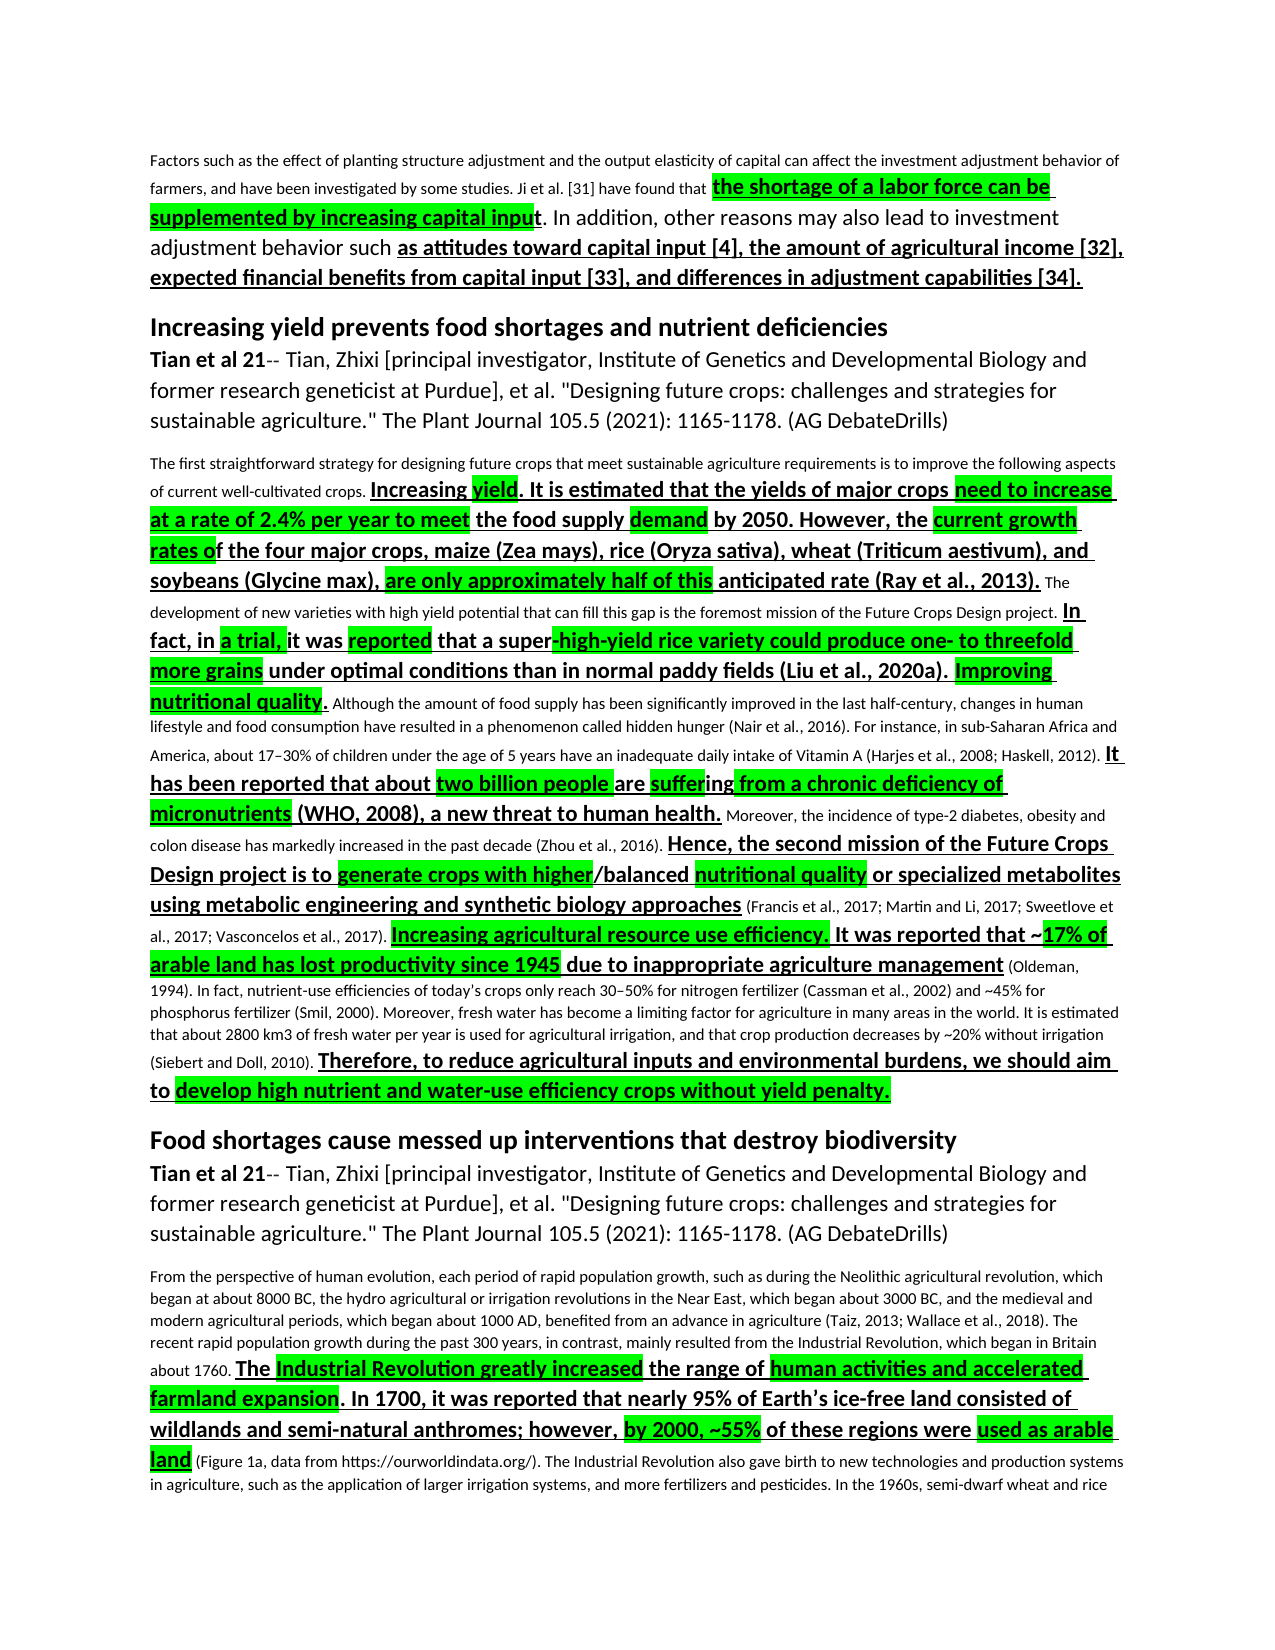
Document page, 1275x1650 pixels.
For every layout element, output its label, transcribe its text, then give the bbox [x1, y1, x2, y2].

subtitle Increasing yield prevents food shortages and nutrient deficiencies [150, 310, 1125, 343]
text Tian et al 21-- Tian, Zhixi [principal investigator, Institute of Genetics and Developmental Biology and former research geneticist at Purdue], et al. "Designing future crops: challenges and strategies for sustainable agriculture." The Plant Journal 105.5 (2021): 1165-1178. (AG DebateDrills) [150, 346, 1125, 434]
text Factors such as the effect of planting structure adjustment and the output elasticity of capital can affect the investment adjustment behavior of farmers, and have been investigated by some studies. Ji et al. [31] have found that the shortage of a labor force can be supplemented by increasing capital input. In addition, other reasons may also lead to investment adjustment behavior such as attitudes toward capital input [4], the amount of agricultural income [32], expected financial benefits from capital input [33], and differences in adjustment capabilities [34]. [150, 150, 1125, 291]
text The first straightforward strategy for designing future crops that meet sustainable agriculture requirements is to improve the following aspects of current well-cultivated crops. Increasing yield. It is estimated that the yields of major crops need to increase at a rate of 2.4% per year to meet the food supply demand by 2050. However, the current growth rates of the four major crops, maize (Zea mays), rice (Oryza sativa), wheat (Triticum aestivum), and soybeans (Glycine max), are only approximately half of this anticipated rate (Ray et al., 2013). The development of new varieties with high yield potential that can fill this gap is the foremost mission of the Future Crops Design project. In fact, in a trial, it was reported that a super-high-yield rice variety could produce one- to threefold more grains under optimal conditions than in normal paddy fields (Liu et al., 2020a). Improving nutritional quality. Although the amount of food supply has been significantly improved in the last half-century, changes in human lifestyle and food consumption have resulted in a phenomenon called hidden hunger (Nair et al., 2016). For instance, in sub-Saharan Africa and America, about 17–30% of children under the age of 5 years have an inadequate daily intake of Vitamin A (Harjes et al., 2008; Haskell, 2012). It has been reported that about two billion people are suffering from a chronic deficiency of micronutrients (WHO, 2008), a new threat to human health. Moreover, the incidence of type-2 diabetes, obesity and colon disease has markedly increased in the past decade (Zhou et al., 2016). Hence, the second mission of the Future Crops Design project is to generate crops with higher/balanced nutritional quality or specialized metabolites using metabolic engineering and synthetic biology approaches (Francis et al., 2017; Martin and Li, 2017; Sweetlove et al., 2017; Vasconcelos et al., 2017). Increasing agricultural resource use efficiency. It was reported that ~17% of arable land has lost productivity since 1945 due to inappropriate agriculture management (Oldeman, 1994). In fact, nutrient-use efficiencies of today’s crops only reach 30–50% for nitrogen fertilizer (Cassman et al., 2002) and ~45% for phosphorus fertilizer (Smil, 2000). Moreover, fresh water has become a limiting factor for agriculture in many areas in the world. It is estimated that about 2800 km3 of fresh water per year is used for agricultural irrigation, and that crop production decreases by ~20% without irrigation (Siebert and Doll, 2010). Therefore, to reduce agricultural inputs and environmental burdens, we should aim to develop high nutrient and water-use efficiency crops without yield penalty. [150, 453, 1125, 1104]
subtitle Food shortages cause messed up interventions that destroy biodiversity [150, 1123, 1125, 1156]
text Tian et al 21-- Tian, Zhixi [principal investigator, Institute of Genetics and Developmental Biology and former research geneticist at Purdue], et al. "Designing future crops: challenges and strategies for sustainable agriculture." The Plant Journal 105.5 (2021): 1165-1178. (AG DebateDrills) [150, 1159, 1125, 1247]
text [150, 1266, 1125, 1495]
